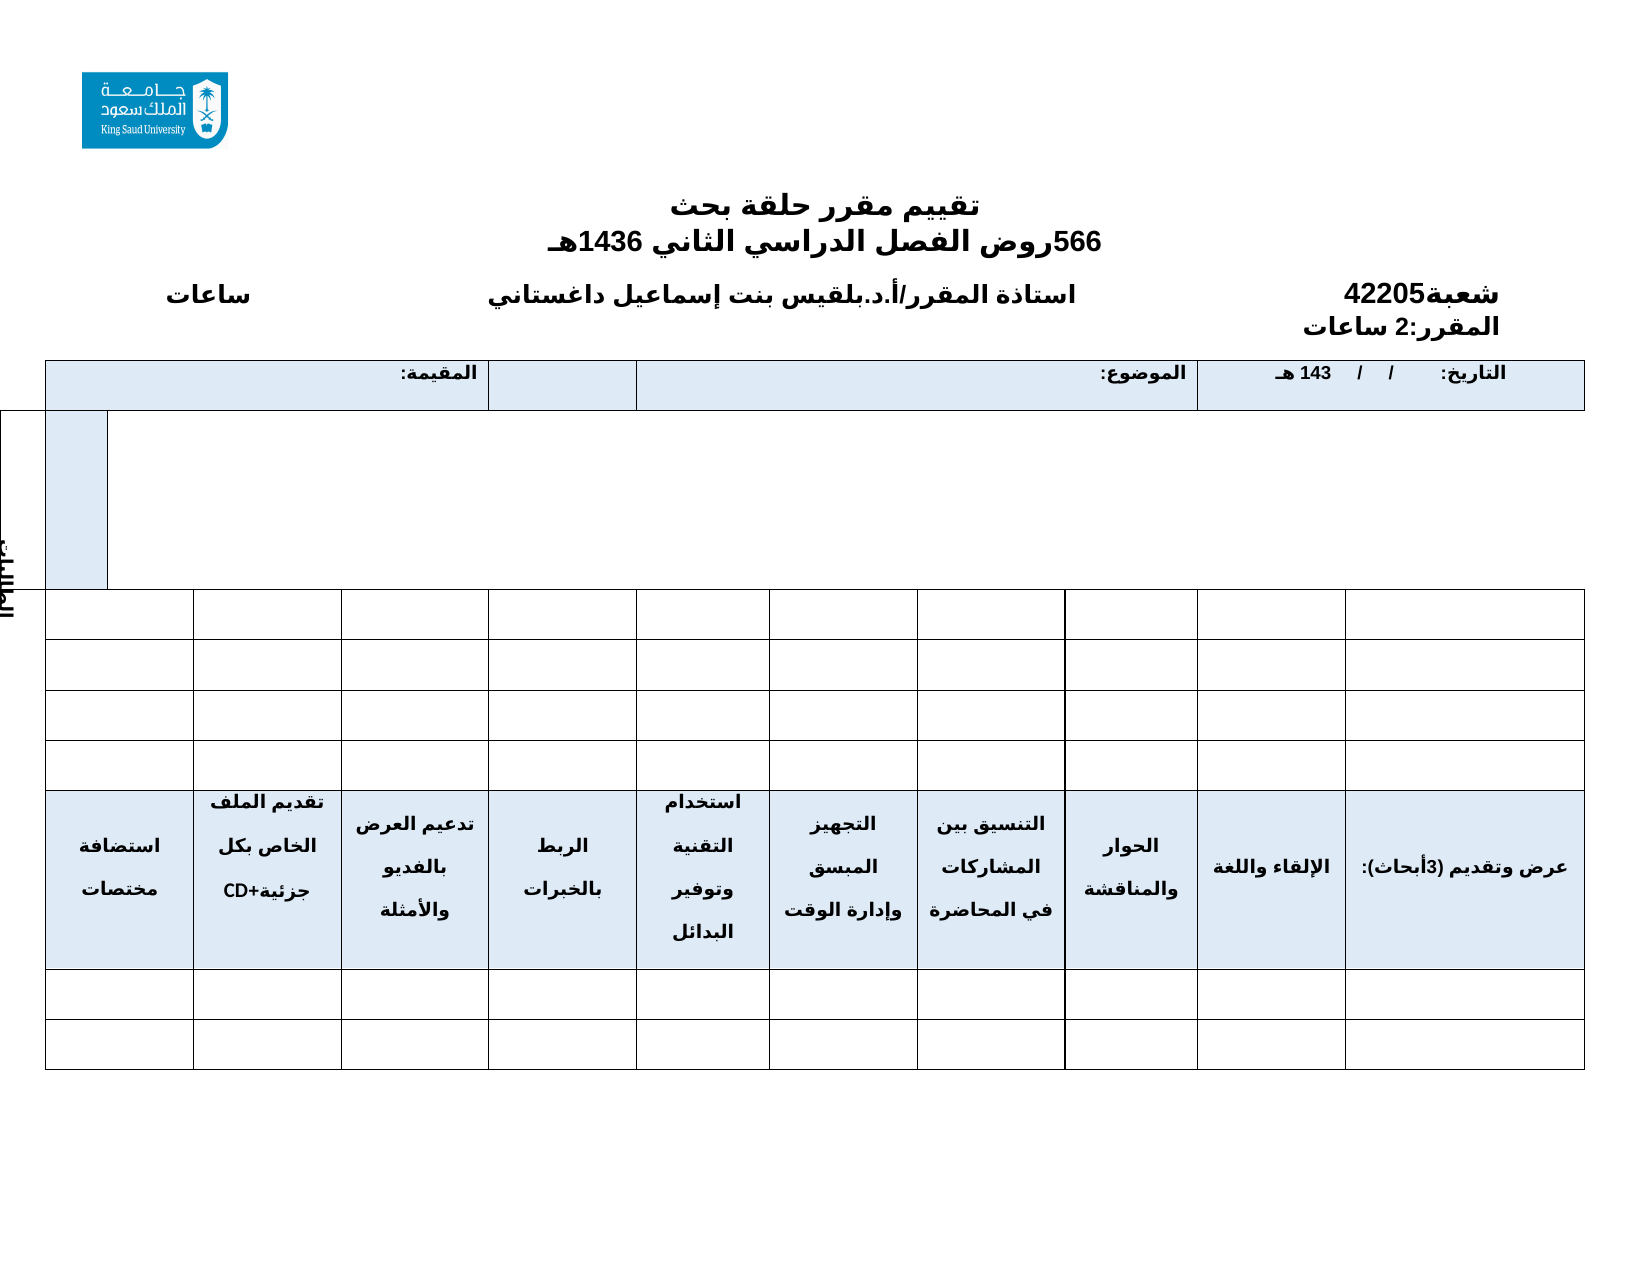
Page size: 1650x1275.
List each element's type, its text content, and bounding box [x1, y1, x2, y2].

table_cell [342, 691, 488, 740]
picture [213, 126, 229, 149]
table_cell [46, 691, 193, 740]
table_cell [1346, 741, 1584, 790]
table_cell [342, 1020, 488, 1069]
table_header المقيمة: [46, 361, 488, 410]
table_cell التنسيق بين المشاركات في المحاضرة [918, 791, 1064, 968]
table_cell [489, 590, 636, 639]
table_cell [194, 640, 341, 689]
table_cell الإلقاء واللغة [1198, 791, 1345, 968]
text تقييم مقرر حلقة بحث [150, 187, 1500, 221]
table_cell عرض وتقديم (3أبحاث): [1346, 791, 1584, 968]
table_cell [918, 1020, 1064, 1069]
table_cell [1198, 1020, 1345, 1069]
table_cell [194, 741, 341, 790]
table_cell [1198, 640, 1345, 689]
table_cell [46, 970, 193, 1019]
table_header التاريخ: / / 143 هـ [1198, 361, 1584, 410]
picture [193, 80, 220, 138]
table_cell [46, 741, 193, 790]
table_cell [489, 691, 636, 740]
table_cell [637, 640, 769, 689]
table_cell [342, 741, 488, 790]
table_cell [1346, 691, 1584, 740]
table_cell [489, 640, 636, 689]
table_cell استخدام التقنية وتوفير البدائل [637, 791, 769, 968]
table_cell [1066, 640, 1197, 689]
table_cell [637, 970, 769, 1019]
table_cell [918, 640, 1064, 689]
table_cell [637, 1020, 769, 1069]
table_cell [194, 590, 341, 639]
table_cell [1066, 970, 1197, 1019]
table_cell تقديم الملف الخاص بكل جزئية+CD [194, 791, 341, 968]
table_cell [46, 1020, 193, 1069]
table_cell [1066, 590, 1197, 639]
table_cell [1346, 590, 1584, 639]
table_cell التجهيز المبسق وإدارة الوقت [770, 791, 917, 968]
text شعبة42205 استاذة المقرر/أ.د.بلقيس بنت إسماعيل داغستاني ساعات المقرر:2 ساعات [150, 276, 1500, 341]
table_cell [342, 640, 488, 689]
table_cell تدعيم العرض بالفديو والأمثلة [342, 791, 488, 968]
table_cell [918, 590, 1064, 639]
table_cell [637, 590, 769, 639]
table_cell [194, 1020, 341, 1069]
table_cell [918, 970, 1064, 1019]
table_cell [770, 970, 917, 1019]
table_cell [1066, 741, 1197, 790]
table_cell [489, 970, 636, 1019]
table_cell [770, 691, 917, 740]
table_cell [918, 691, 1064, 740]
table_cell [1198, 970, 1345, 1019]
table_cell [918, 741, 1064, 790]
text 566روض الفصل الدراسي الثاني 1436هـ [150, 224, 1500, 257]
table_cell [489, 741, 636, 790]
table_cell [1346, 970, 1584, 1019]
table_cell [1346, 640, 1584, 689]
table_cell [194, 691, 341, 740]
table_cell [342, 970, 488, 1019]
table_cell [770, 640, 917, 689]
table_cell [1066, 1020, 1197, 1069]
table_cell [1198, 741, 1345, 790]
table_cell [46, 640, 193, 689]
table_cell [46, 590, 193, 639]
table_cell [489, 1020, 636, 1069]
table_cell [1346, 1020, 1584, 1069]
table_cell استضافة مختصات [46, 791, 193, 968]
table_cell [1198, 590, 1345, 639]
table_cell [1198, 691, 1345, 740]
table_cell [770, 741, 917, 790]
table_cell [770, 1020, 917, 1069]
table_cell [637, 691, 769, 740]
table_cell الربط بالخبرات [489, 791, 636, 968]
table_cell [637, 741, 769, 790]
table_header الموضوع: [637, 361, 1197, 410]
table_cell الطالبات [46, 411, 107, 589]
table_cell [770, 590, 917, 639]
table_header [489, 361, 636, 410]
table_cell [1066, 691, 1197, 740]
table_cell الحوار والمناقشة [1066, 791, 1197, 968]
table_cell [194, 970, 341, 1019]
table_cell [342, 590, 488, 639]
